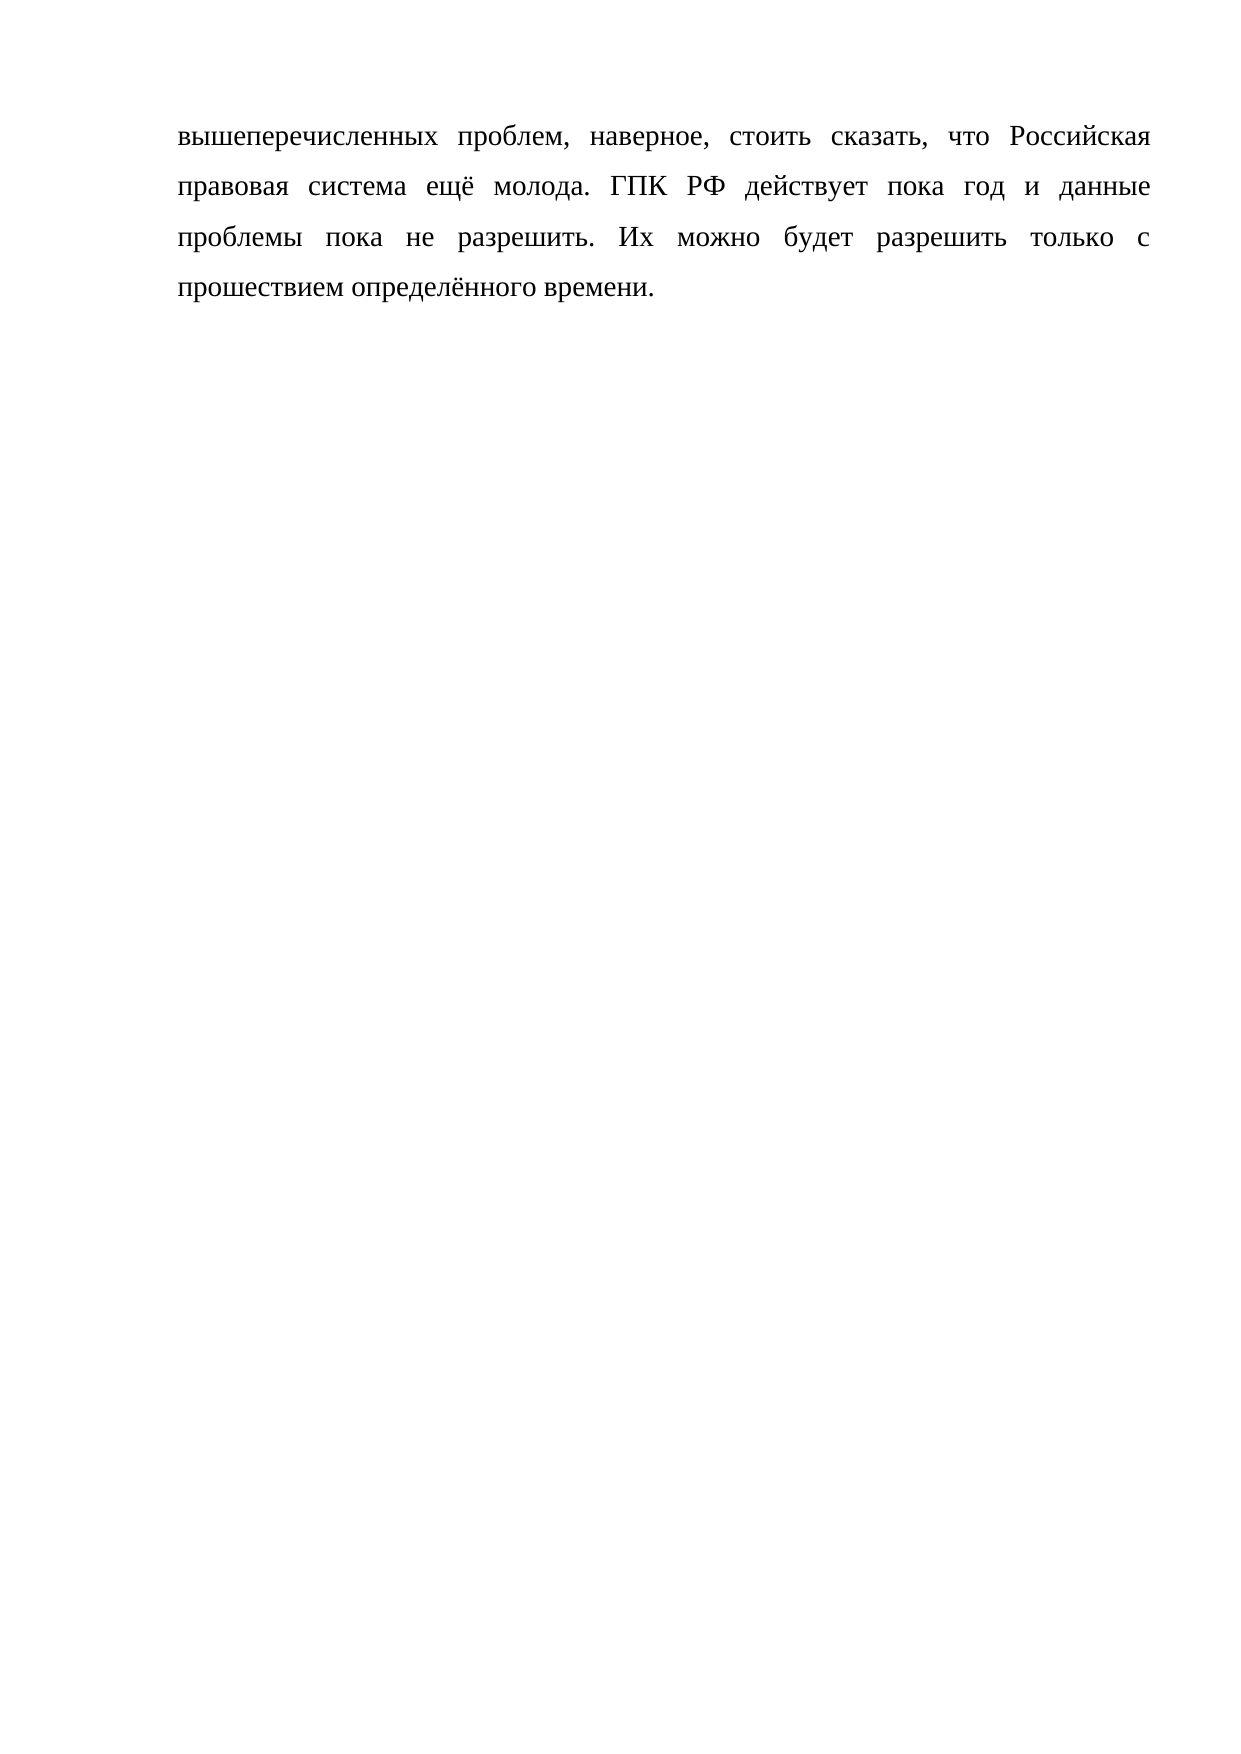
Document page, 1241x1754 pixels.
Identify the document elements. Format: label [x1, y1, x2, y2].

text [177, 118, 1152, 303]
